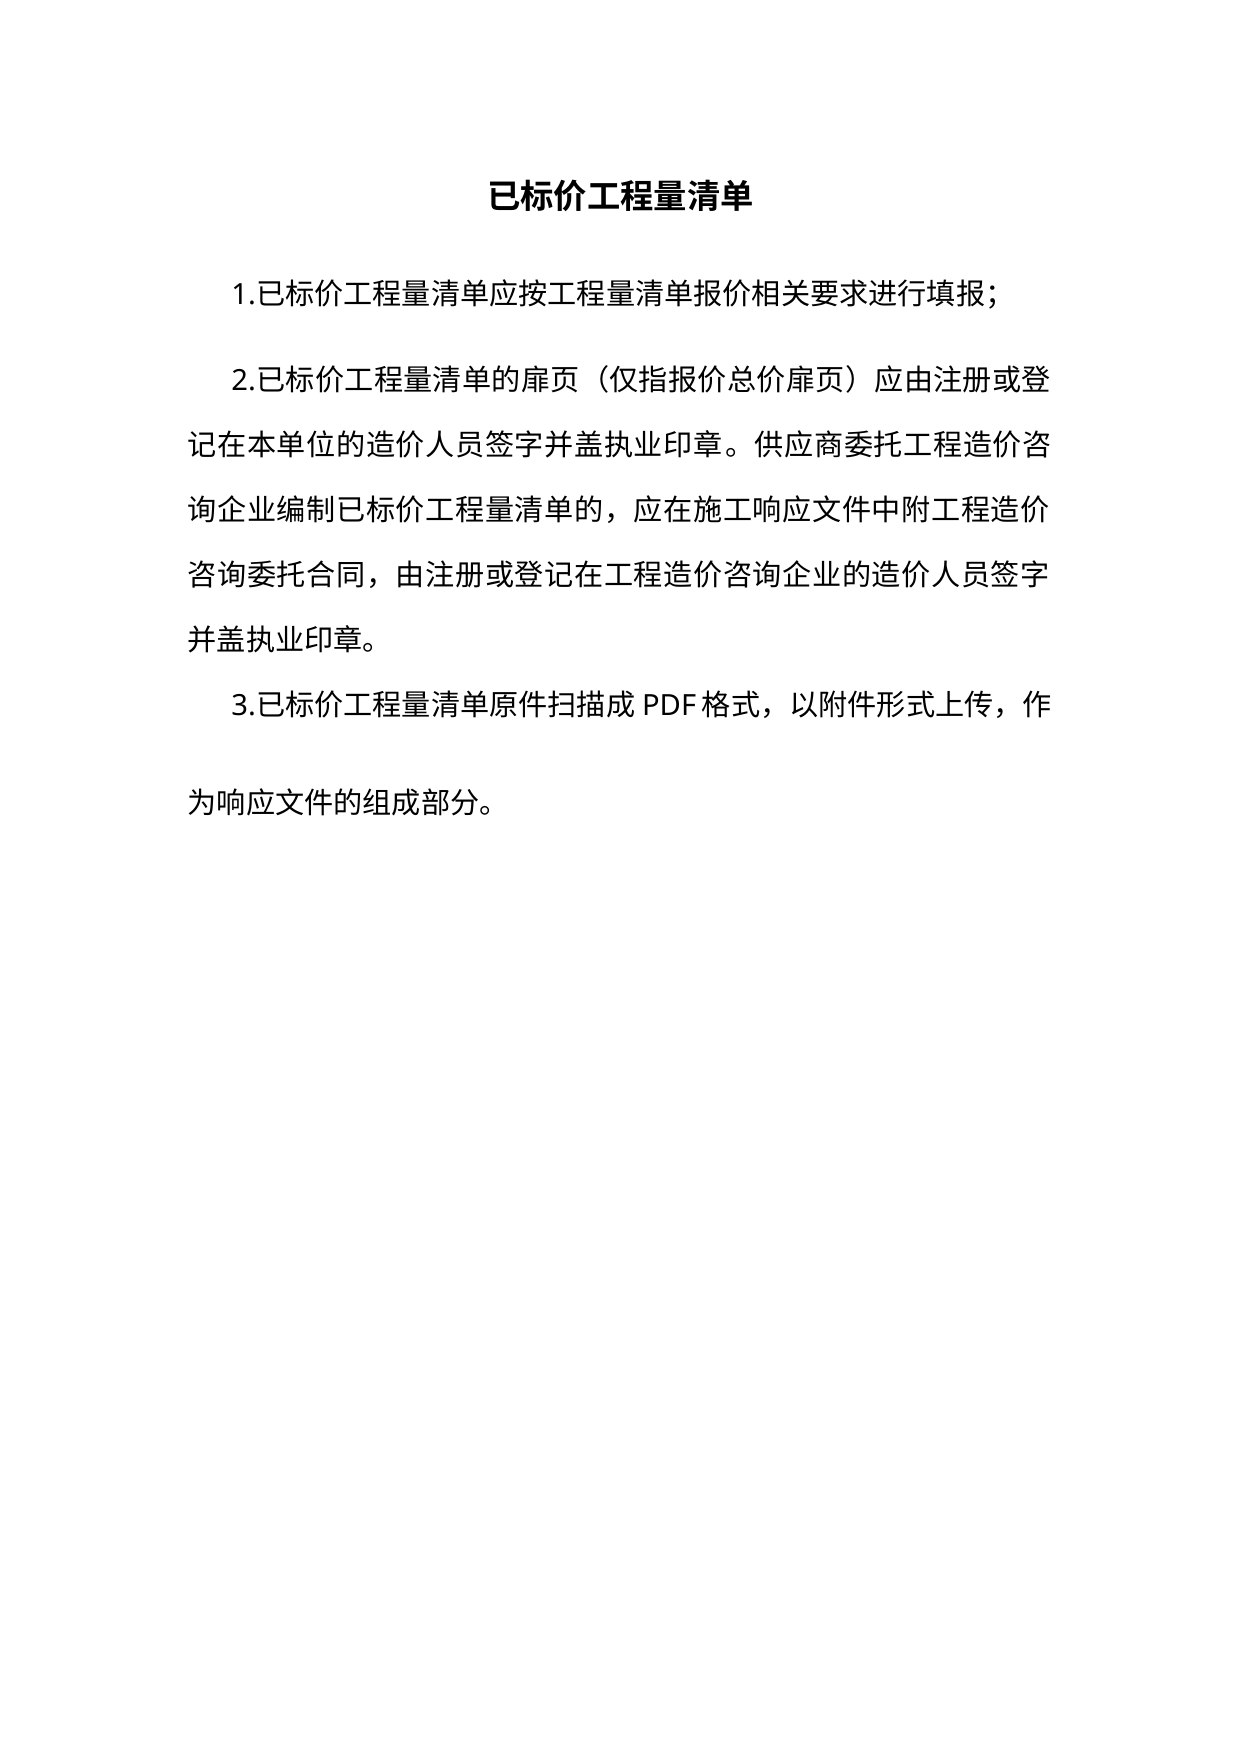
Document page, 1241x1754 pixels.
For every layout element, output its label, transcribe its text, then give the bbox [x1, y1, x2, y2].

text 1.已标价工程量清单应按工程量清单报价相关要求进行填报； [187, 259, 1053, 324]
text 已标价工程量清单 [187, 162, 1053, 227]
text 2.已标价工程量清单的扉页（仅指报价总价扉页）应由注册或登记在本单位的造价人员签字并盖执业印章。供应商委托工程造价咨询企业编制已标价工程量清单的，应在施工响应文件中附工程造价咨询委托合同，由注册或登记在工程造价咨询企业的造价人员签字并盖执业印章。 [187, 346, 1053, 671]
text 3.已标价工程量清单原件扫描成PDF格式，以附件形式上传，作为响应文件的组成部分。 [187, 671, 1053, 833]
